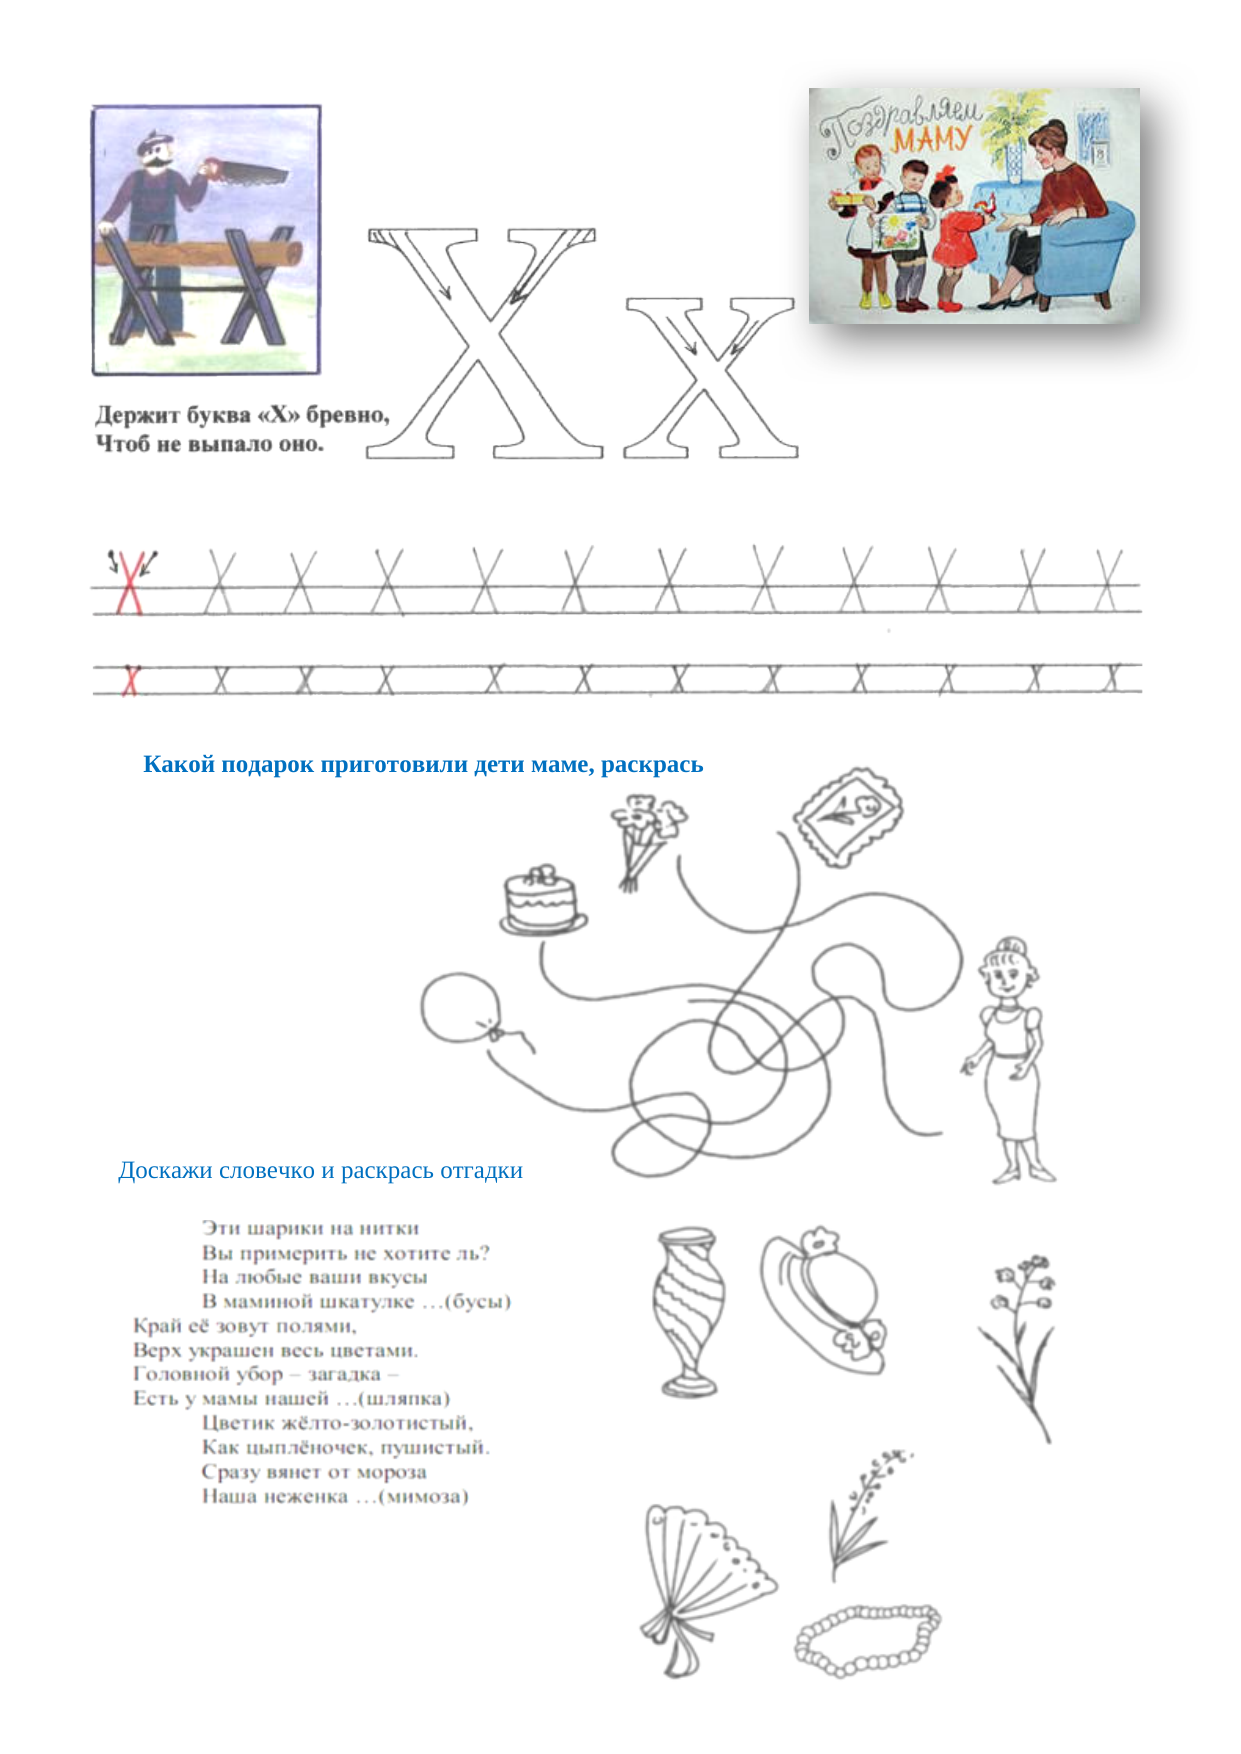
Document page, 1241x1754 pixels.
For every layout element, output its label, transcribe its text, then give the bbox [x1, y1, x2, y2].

text Доскажи словечко и раскрась отгадки [118, 1155, 1152, 1184]
text Какой подарок приготовили дети маме, раскрась [118, 749, 1152, 778]
picture [809, 88, 1140, 324]
